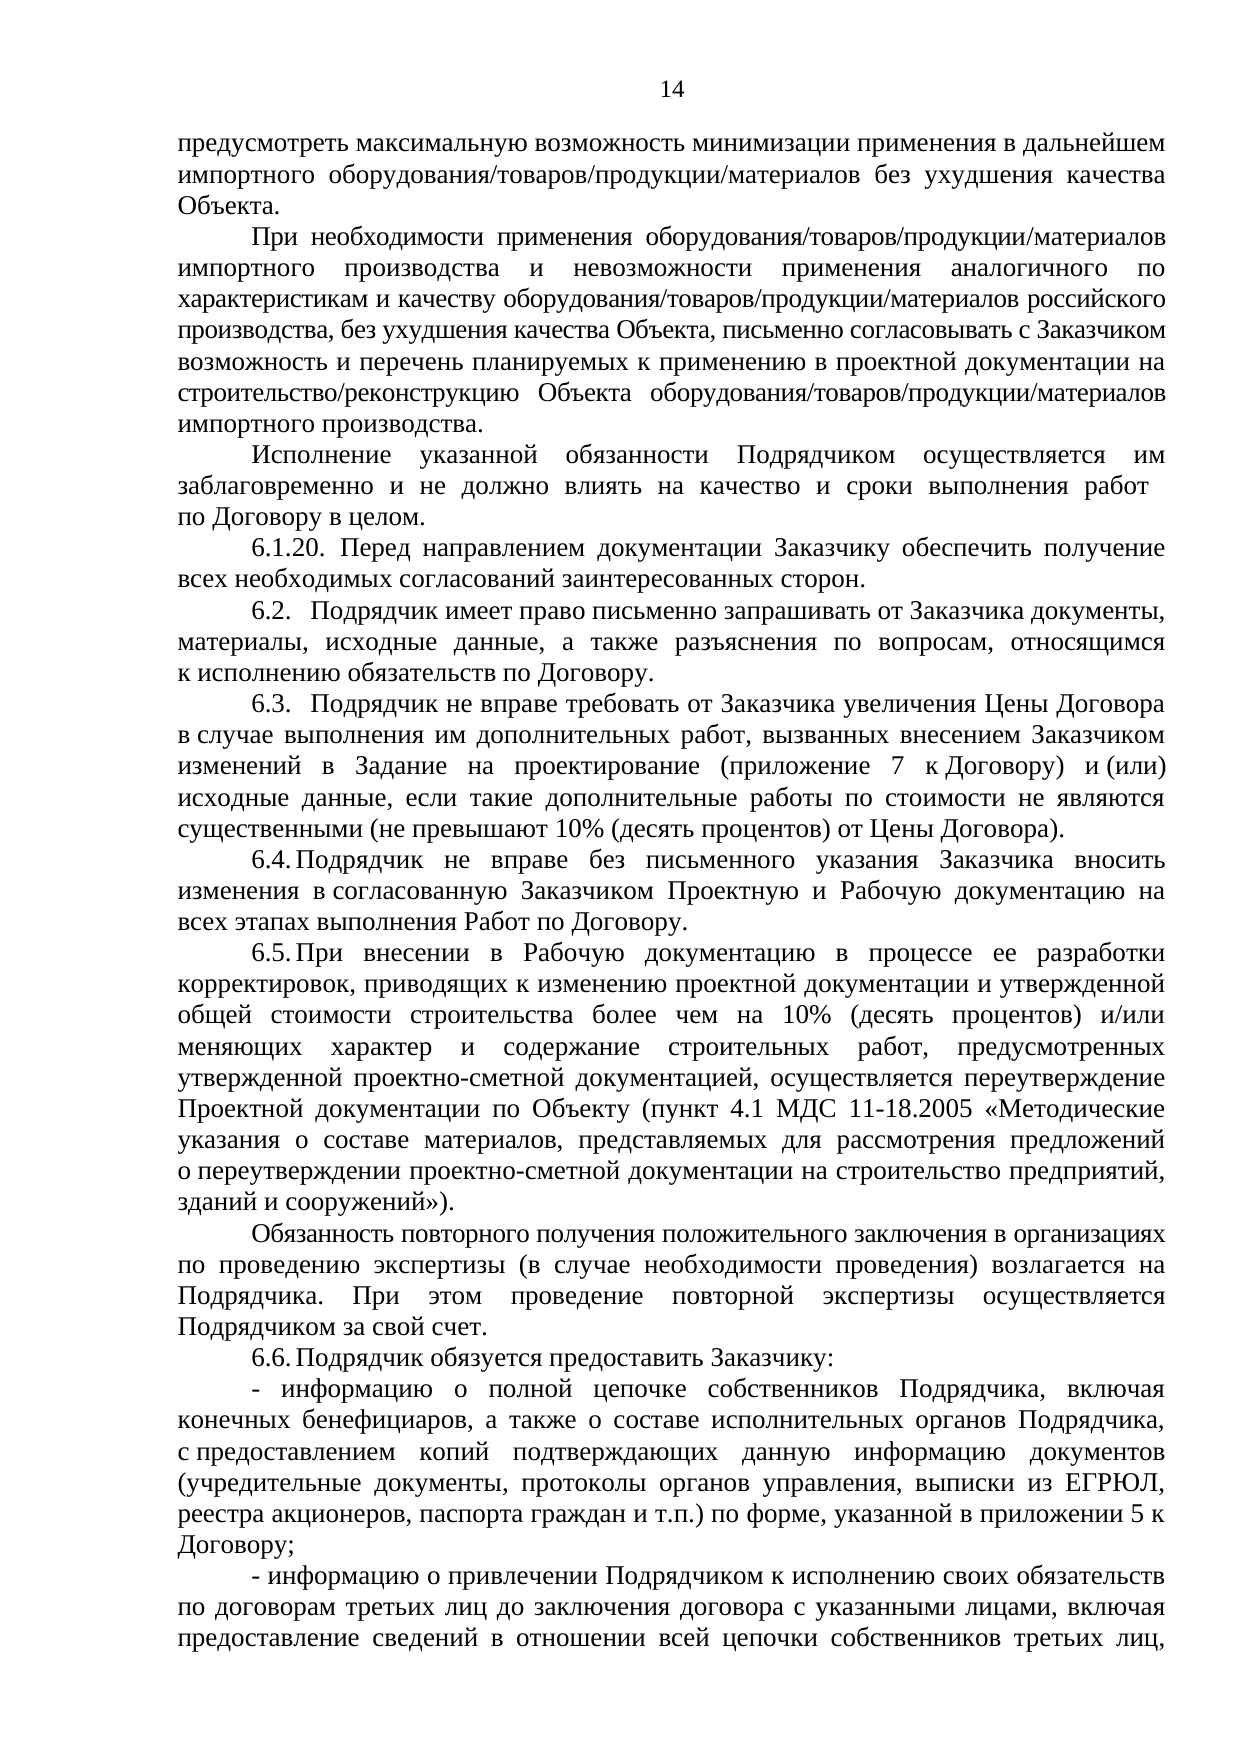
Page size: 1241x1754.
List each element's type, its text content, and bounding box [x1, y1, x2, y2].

text 6.4. Подрядчик не вправе без письменного указания Заказчика вносить изменения в согласованную Заказчиком Проектную и Рабочую документацию на всех этапах выполнения Работ по Договору. [177, 843, 1166, 936]
text 6.6. Подрядчик обязуется предоставить Заказчику: [177, 1341, 1166, 1372]
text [177, 1559, 1166, 1653]
text 6.5. При внесении в Рабочую документацию в процессе ее разработки корректировок, приводящих к изменению проектной документации и утвержденной общей стоимости строительства более чем на 10% (десять процентов) и/или меняющих характер и содержание строительных работ, предусмотренных утвержденной проектно-сметной документацией, осуществляется переутверждение Проектной документации по Объекту (пункт 4.1 МДС 11-18.2005 «Методические указания о составе материалов, представляемых для рассмотрения предложений о переутверждении проектно-сметной документации на строительство предприятий, зданий и сооружений»). [177, 936, 1166, 1217]
text 6.2. Подрядчик имеет право письменно запрашивать от Заказчика документы, материалы, исходные данные, а также разъяснения по вопросам, относящимся к исполнению обязательств по Договору. [177, 594, 1166, 687]
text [177, 127, 1166, 220]
text При необходимости применения оборудования/товаров/продукции/материалов импортного производства и невозможности применения аналогичного по характеристикам и качеству оборудования/товаров/продукции/материалов российского производства, без ухудшения качества Объекта, письменно согласовывать с Заказчиком возможность и перечень планируемых к применению в проектной документации на строительство/реконструкцию Объекта оборудования/товаров/продукции/материалов импортного производства. [177, 220, 1166, 438]
text - информацию о полной цепочке собственников Подрядчика, включая конечных бенефициаров, а также о составе исполнительных органов Подрядчика, с предоставлением копий подтверждающих данную информацию документов (учредительные документы, протоколы органов управления, выписки из ЕГРЮЛ, реестра акционеров, паспорта граждан и т.п.) по форме, указанной в приложении 5 к Договору; [177, 1372, 1166, 1559]
text 6.1.20. Перед направлением документации Заказчику обеспечить получение всех необходимых согласований заинтересованных сторон. [177, 531, 1166, 594]
text Обязанность повторного получения положительного заключения в организациях по проведению экспертизы (в случае необходимости проведения) возлагается на Подрядчика. При этом проведение повторной экспертизы осуществляется Подрядчиком за свой счет. [177, 1217, 1166, 1341]
text Исполнение указанной обязанности Подрядчиком осуществляется им заблаговременно и не должно влиять на качество и сроки выполнения работ по Договору в целом. [177, 438, 1166, 531]
text 6.3. Подрядчик не вправе требовать от Заказчика увеличения Цены Договора в случае выполнения им дополнительных работ, вызванных внесением Заказчиком изменений в Задание на проектирование (приложение 7 к Договору) и (или) исходные данные, если такие дополнительные работы по стоимости не являются существенными (не превышают 10% (десять процентов) от Цены Договора). [177, 687, 1166, 843]
